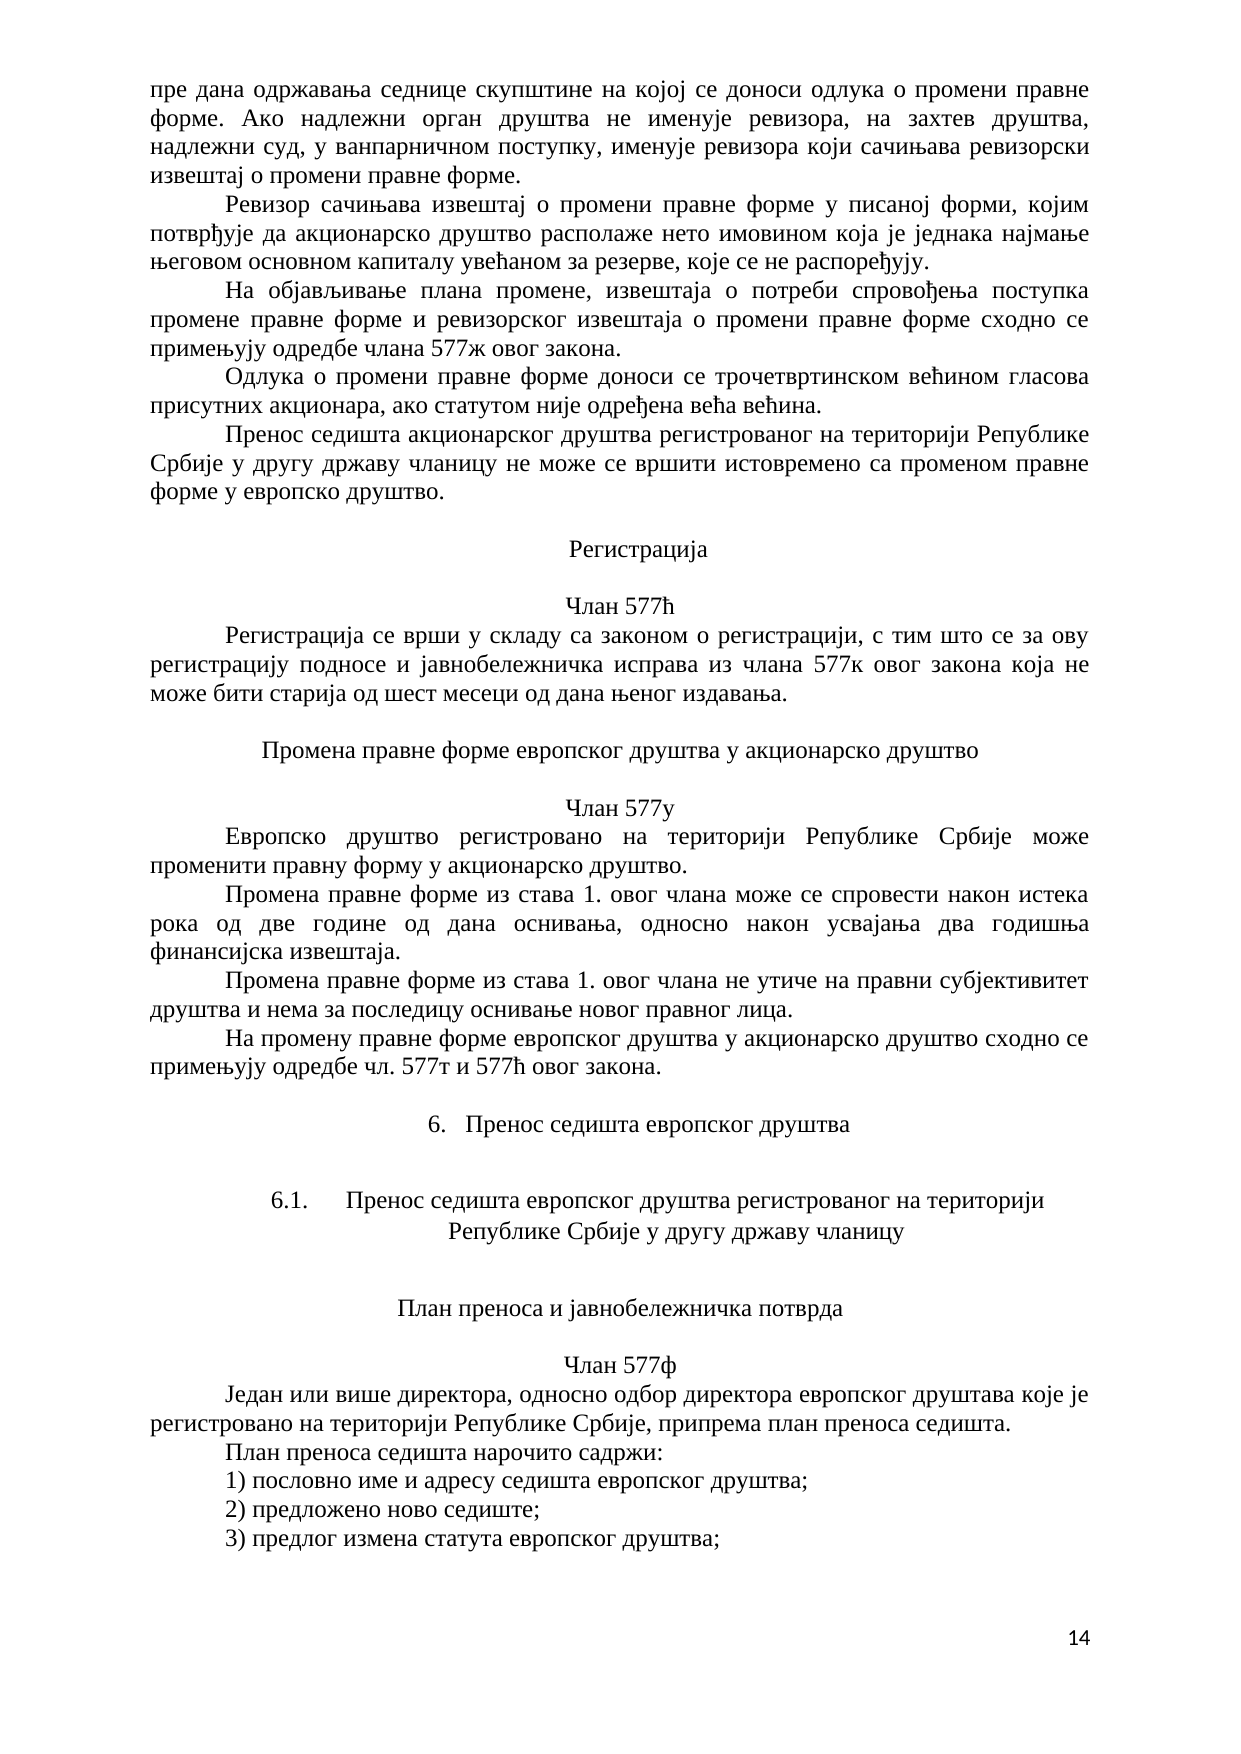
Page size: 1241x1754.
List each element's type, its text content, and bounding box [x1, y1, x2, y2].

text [150, 74, 1090, 189]
text 3) предлог измена статута европског друштва; [150, 1523, 1090, 1552]
text Ревизор сачињава извештај о промени правне форме у писаној форми, којим потврђује да акционарско друштво располаже нето имовином која је једнака најмање његовом основном капиталу увећаном за резерве, које се не распоређују. [150, 189, 1090, 275]
text Промена правне форме из става 1. овог члана не утиче на правни субјективитет друштва и нема за последицу оснивање новог правног лица. [150, 965, 1090, 1023]
text Одлука о промени правне форме доноси се трочетвртинском већином гласова присутних акционара, ако статутом није одређена већа већина. [150, 361, 1090, 419]
text Члан 577ћ [150, 591, 1090, 620]
text План преноса седишта нарочито садржи: [150, 1437, 1090, 1465]
text План преноса и јавнобележничка потврда [150, 1293, 1090, 1322]
text Један или више директора, односно одбор директора европског друштава које је регистровано на територији Републике Србије, припрема план преноса седишта. [150, 1379, 1090, 1437]
text Члан 577ф [150, 1350, 1090, 1379]
text Промена правне форме из става 1. овог члана може се спровести након истека рока од две године од дана оснивања, односно након усвајања два годишња финансијска извештаја. [150, 879, 1090, 965]
text Промена правне форме европског друштва у акционарско друштво [150, 735, 1090, 764]
text На промену правне форме европског друштва у акционарско друштво сходно се примењују одредбе чл. 577т и 577ћ овог закона. [150, 1023, 1090, 1080]
text Европско друштво регистровано на територији Републике Србије може променити правну форму у акционарско друштво. [150, 821, 1090, 879]
text Регистрација се врши у складу са законом о регистрацији, с тим што се за ову регистрацију подносе и јавнобележничка исправа из члана 577к овог закона која не може бити старија од шест месеци од дана њеног издавања. [150, 620, 1090, 706]
text Члан 577у [150, 793, 1090, 821]
text Регистрација [525, 534, 1090, 563]
text 1) пословно име и адресу седишта европског друштва; [150, 1465, 1090, 1494]
text 2) предложено ново седиште; [150, 1494, 1090, 1523]
list Пренос седишта европског друштва регистрованог на територији Републике Србије у другу државу чланицу [225, 1185, 1090, 1245]
text Пренос седишта акционарског друштва регистрованог на територији Републике Србије у другу државу чланицу не може се вршити истовремено са променом правне форме у европско друштво. [150, 419, 1090, 505]
list Пренос седишта европског друштва [187, 1109, 1090, 1138]
text На објављивање плана промене, извештаја о потреби спровођења поступка промене правне форме и ревизорског извештаја о промени правне форме сходно се примењују одредбе члана 577ж овог закона. [150, 275, 1090, 361]
